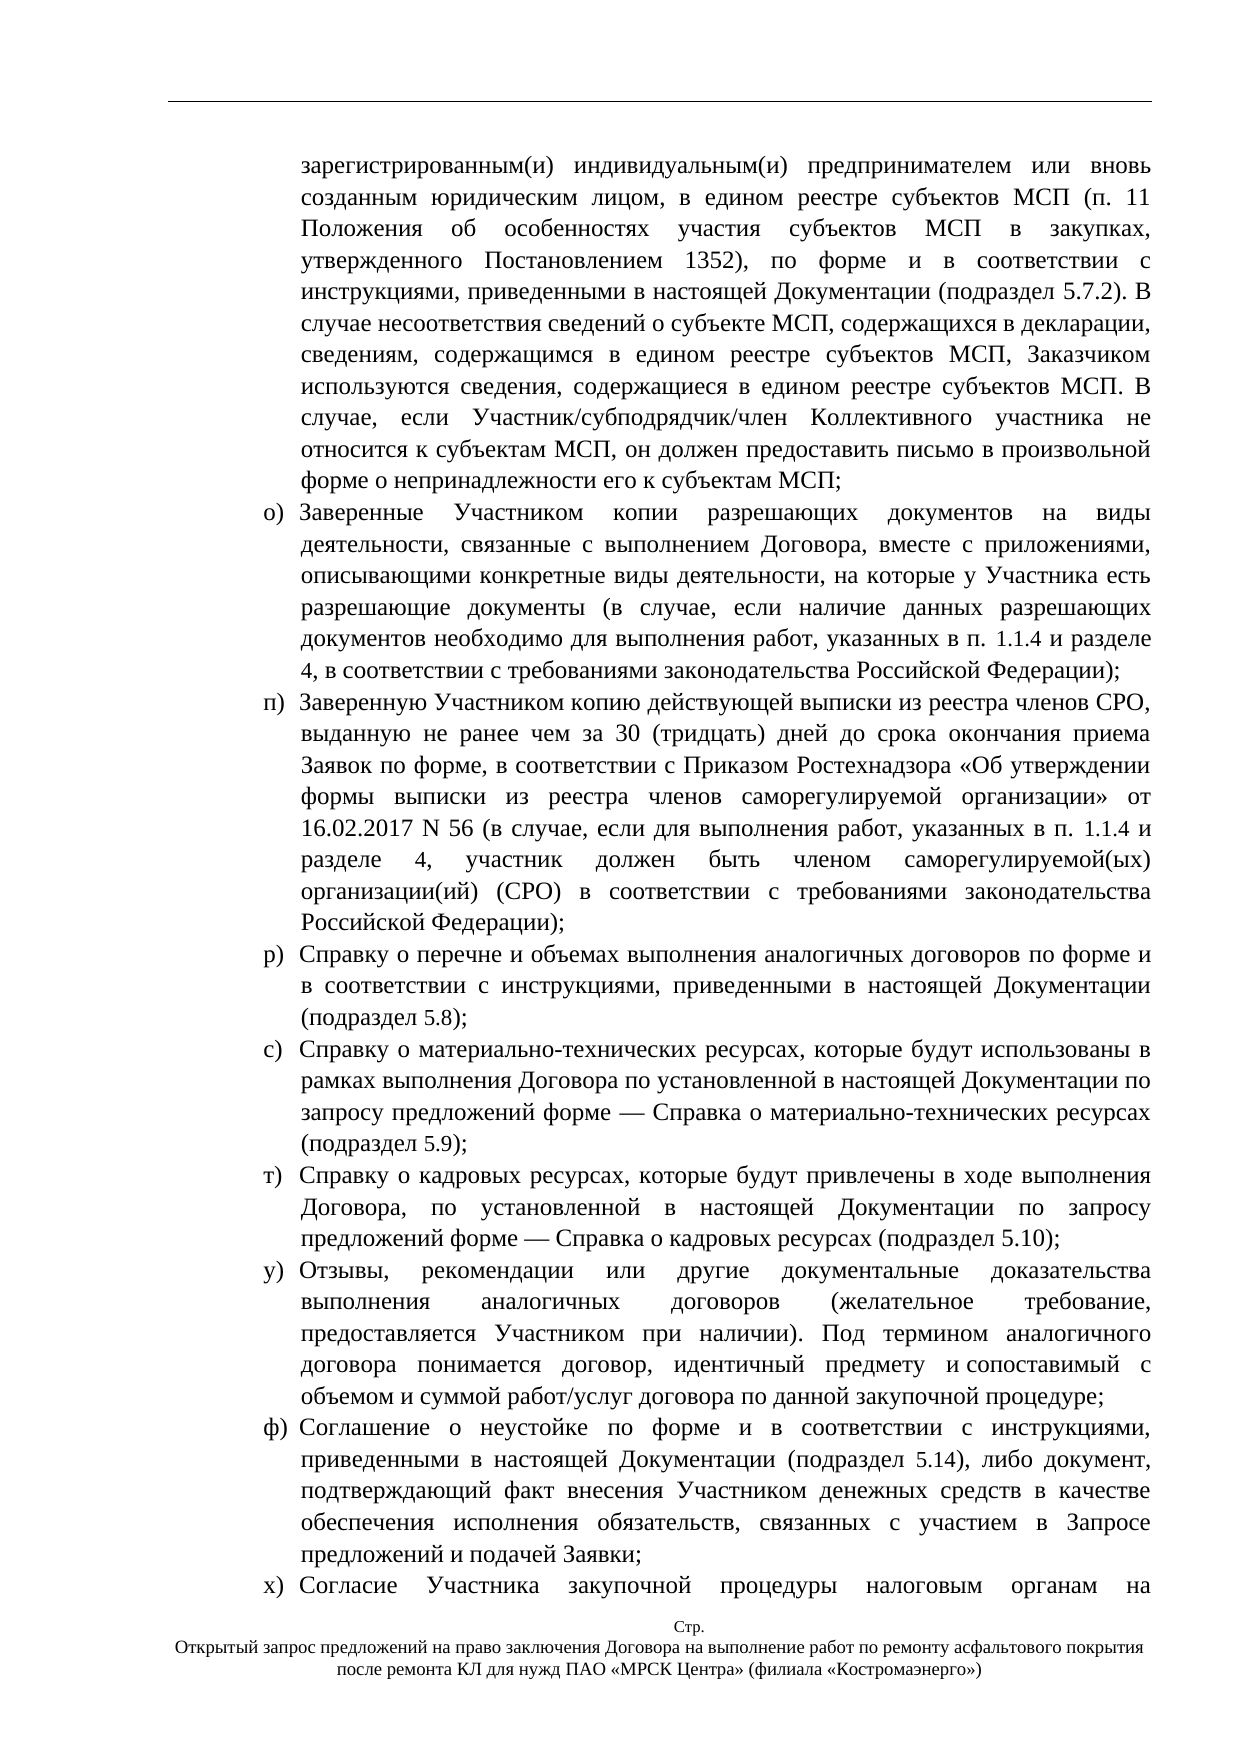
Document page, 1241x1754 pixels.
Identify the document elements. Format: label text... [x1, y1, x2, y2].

list Заверенную Участником копию действующей выписки из реестра членов СРО, выданную не ранее чем за 30 (тридцать) дней до срока окончания приема Заявок по форме, в соответствии с Приказом Ростехнадзора «Об утверждении формы выписки из реестра членов саморегулируемой организации» от 16.02.2017 N 56 (в случае, если для выполнения работ, указанных в п. 1.1.4 и разделе 4, участник должен быть членом саморегулируемой(ых) организации(ий) (СРО) в соответствии с требованиями законодательства Российской Федерации); [263, 687, 1152, 936]
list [263, 150, 1152, 494]
list Справку о перечне и объемах выполнения аналогичных договоров по форме и в соответствии с инструкциями, приведенными в настоящей Документации (подраздел 5.8); [263, 939, 1152, 1031]
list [263, 1570, 1152, 1599]
list Отзывы, рекомендации или другие документальные доказательства выполнения аналогичных договоров (желательное требование, предоставляется Участником при наличии). Под термином аналогичного договора понимается договор, идентичный предмету и сопоставимый с объемом и суммой работ/услуг договора по данной закупочной процедуре; [263, 1255, 1152, 1410]
list Справку о материально-технических ресурсах, которые будут использованы в рамках выполнения Договора по установленной в настоящей Документации по запросу предложений форме — Справка о материально-технических ресурсах (подраздел 5.9); [263, 1034, 1152, 1157]
list Справку о кадровых ресурсах, которые будут привлечены в ходе выполнения Договора, по установленной в настоящей Документации по запросу предложений форме — Справка о кадровых ресурсах (подраздел 5.10); [263, 1160, 1152, 1252]
list Заверенные Участником копии разрешающих документов на виды деятельности, связанные с выполнением Договора, вместе с приложениями, описывающими конкретные виды деятельности, на которые у Участника есть разрешающие документы (в случае, если наличие данных разрешающих документов необходимо для выполнения работ, указанных в п. 1.1.4 и разделе 4, в соответствии с требованиями законодательства Российской Федерации); [263, 497, 1152, 684]
list Соглашение о неустойке по форме и в соответствии с инструкциями, приведенными в настоящей Документации (подраздел 5.14), либо документ, подтверждающий факт внесения Участником денежных средств в качестве обеспечения исполнения обязательств, связанных с участием в Запросе предложений и подачей Заявки; [263, 1412, 1152, 1567]
